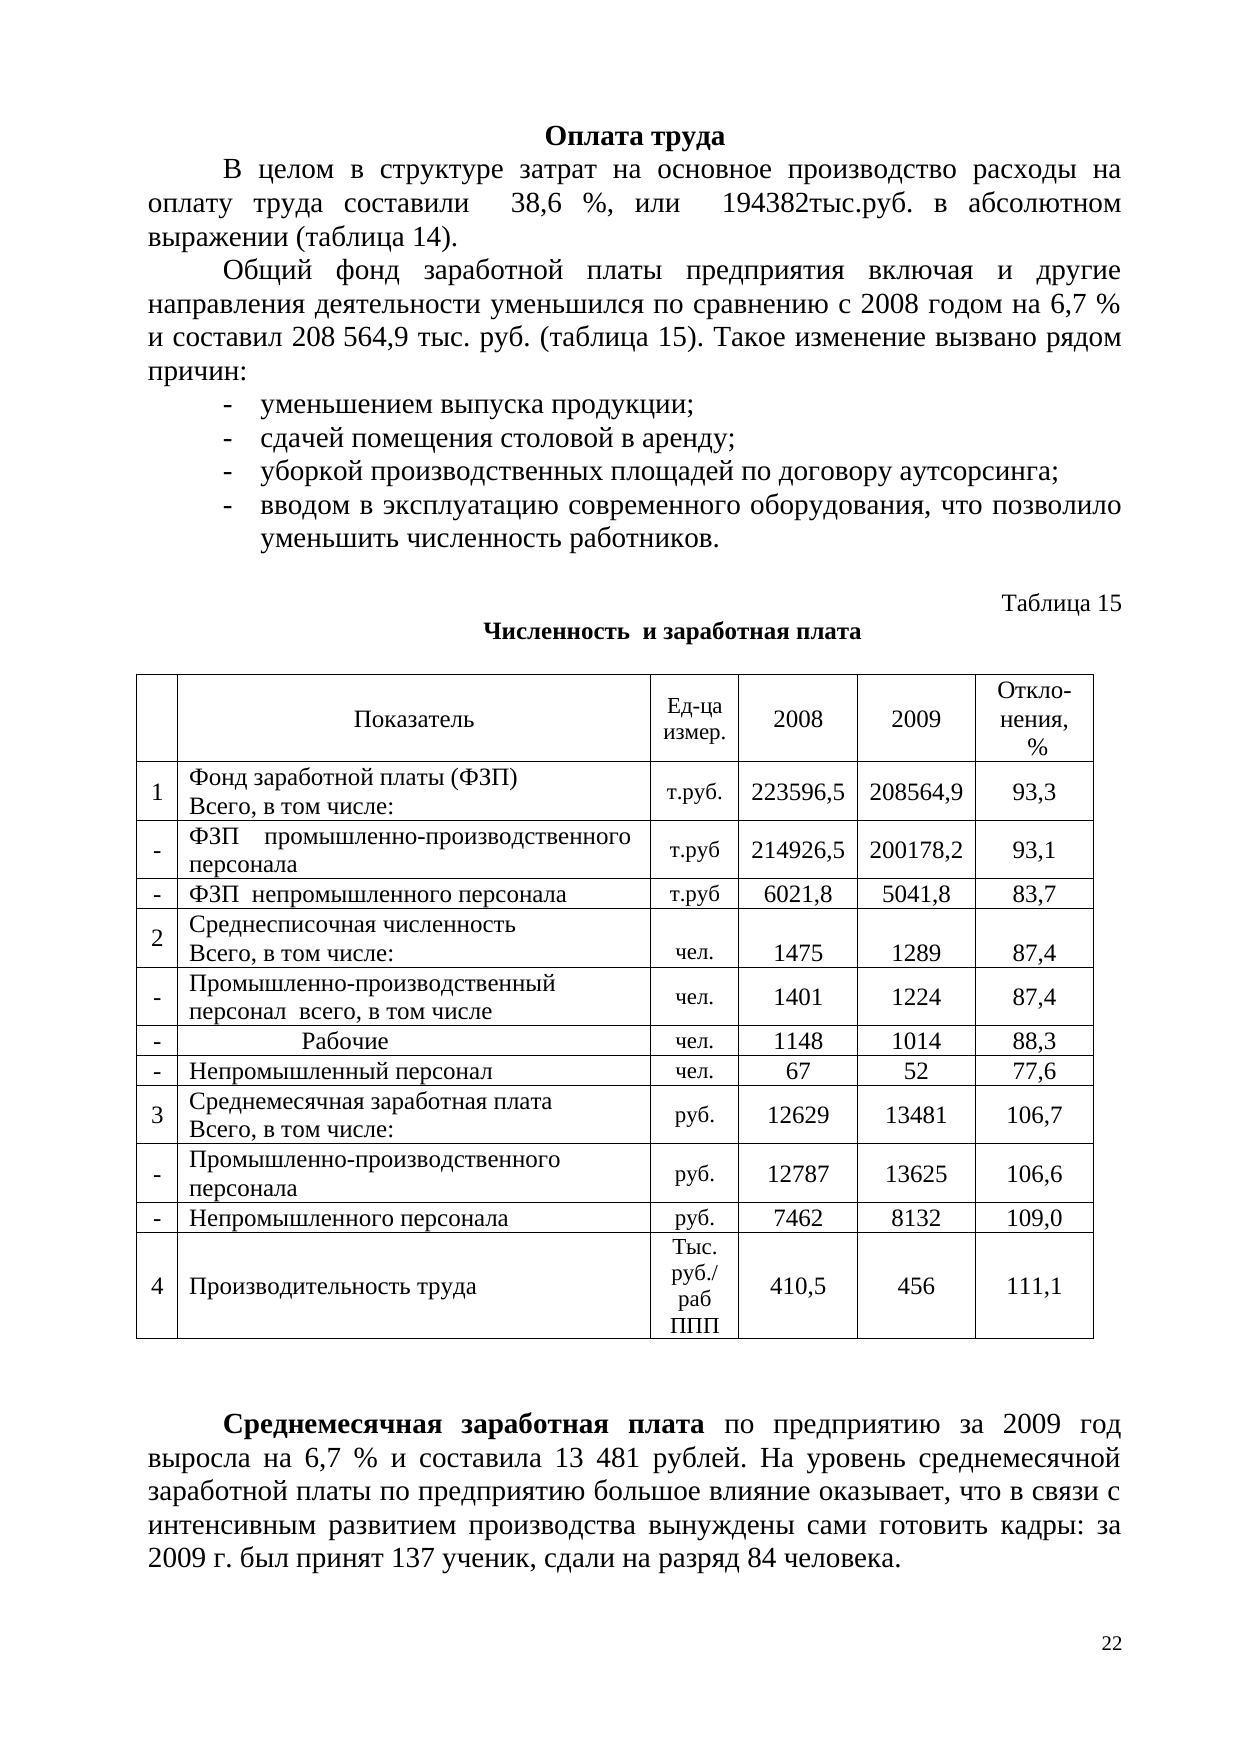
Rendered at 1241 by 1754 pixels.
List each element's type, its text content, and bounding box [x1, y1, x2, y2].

table_cell - [137, 968, 177, 1025]
table_cell - [137, 879, 177, 908]
table_cell чел. [651, 968, 738, 1025]
table_cell 83,7 [976, 879, 1093, 908]
table_cell 4 [137, 1233, 177, 1338]
table_cell 456 [858, 1233, 975, 1338]
table_cell 12629 [739, 1086, 857, 1143]
table_cell Непромышленного персонала [178, 1203, 650, 1232]
table_cell руб. [651, 1144, 738, 1202]
table_cell 208564,9 [858, 762, 975, 820]
list уменьшением выпуска продукции; [223, 386, 1122, 420]
table_cell 13625 [858, 1144, 975, 1202]
table_cell 87,4 [976, 909, 1093, 967]
list сдачей помещения столовой в аренду; [223, 420, 1122, 453]
text Численность и заработная плата [223, 616, 1122, 645]
table_cell 2 [137, 909, 177, 967]
table_cell 223596,5 [739, 762, 857, 820]
list уборкой производственных площадей по договору аутсорсинга; [223, 453, 1122, 487]
table_header Показатель [178, 675, 650, 761]
table_cell руб. [651, 1203, 738, 1232]
table_cell 93,3 [976, 762, 1093, 820]
table_cell 13481 [858, 1086, 975, 1143]
table_cell чел. [651, 1026, 738, 1055]
table_cell т.руб [651, 821, 738, 878]
table_cell руб. [651, 1086, 738, 1143]
text Оплата труда [148, 118, 1122, 152]
table_cell 52 [858, 1056, 975, 1085]
table_cell 111,1 [976, 1233, 1093, 1338]
text В целом в структуре затрат на основное производство расходы на оплату труда составили 38,6 %, или 194382тыс.руб. в абсолютном выражении (таблица 14). [148, 152, 1122, 252]
text Общий фонд заработной платы предприятия включая и другие направления деятельности уменьшился по сравнению с 2008 годом на 6,7 % и составил 208 564,9 тыс. руб. (таблица 15). Такое изменение вызвано рядом причин: [148, 252, 1122, 386]
table_cell - [137, 1144, 177, 1202]
table_cell чел. [651, 909, 738, 967]
table_cell - [137, 1056, 177, 1085]
table_cell 67 [739, 1056, 857, 1085]
table_cell 1289 [858, 909, 975, 967]
table_cell т.руб. [651, 762, 738, 820]
table_cell 87,4 [976, 968, 1093, 1025]
table_cell Промышленно-производственного персонала [178, 1144, 650, 1202]
table_header [137, 675, 177, 761]
table_cell 88,3 [976, 1026, 1093, 1055]
table_cell - [137, 821, 177, 878]
table_cell 7462 [739, 1203, 857, 1232]
table_cell 3 [137, 1086, 177, 1143]
table_cell 106,7 [976, 1086, 1093, 1143]
table_cell - [137, 1203, 177, 1232]
table_cell 109,0 [976, 1203, 1093, 1232]
table_header Откло-нения, % [976, 675, 1093, 761]
table_cell чел. [651, 1056, 738, 1085]
table_cell 8132 [858, 1203, 975, 1232]
table_header Ед-ца измер. [651, 675, 738, 761]
table_header 2009 [858, 675, 975, 761]
list вводом в эксплуатацию современного оборудования, что позволило уменьшить численность работников. [223, 487, 1122, 554]
table_cell 214926,5 [739, 821, 857, 878]
table_header 2008 [739, 675, 857, 761]
table_cell 6021,8 [739, 879, 857, 908]
table_cell 1148 [739, 1026, 857, 1055]
table_cell 200178,2 [858, 821, 975, 878]
table_cell 410,5 [739, 1233, 857, 1338]
table_cell Производительность труда [178, 1233, 650, 1338]
table_cell 12787 [739, 1144, 857, 1202]
table_cell 106,6 [976, 1144, 1093, 1202]
table_cell Среднесписочная численность Всего, в том числе: [178, 909, 650, 967]
table_cell 1475 [739, 909, 857, 967]
table_cell т.руб [651, 879, 738, 908]
table_cell ФЗП непромышленного персонала [178, 879, 650, 908]
table_cell Среднемесячная заработная плата Всего, в том числе: [178, 1086, 650, 1143]
table_cell 5041,8 [858, 879, 975, 908]
table_cell 93,1 [976, 821, 1093, 878]
table_cell 1401 [739, 968, 857, 1025]
table_cell - [137, 1026, 177, 1055]
table_cell Тыс. руб./ раб ППП [651, 1233, 738, 1338]
table_cell 1224 [858, 968, 975, 1025]
table_cell Непромышленный персонал [178, 1056, 650, 1085]
text Таблица 15 [148, 588, 1122, 616]
table_cell ФЗП промышленно-производственного персонала [178, 821, 650, 878]
text Среднемесячная заработная плата по предприятию за 2009 год выросла на 6,7 % и составила 13 481 рублей. На уровень среднемесячной заработной платы по предприятию большое влияние оказывает, что в связи с интенсивным развитием производства вынуждены сами готовить кадры: за 2009 г. был принят 137 ученик, сдали на разряд 84 человека. [148, 1406, 1122, 1574]
table_cell Промышленно-производственный персонал всего, в том числе [178, 968, 650, 1025]
table_cell 1 [137, 762, 177, 820]
table_cell 77,6 [976, 1056, 1093, 1085]
table_cell Фонд заработной платы (ФЗП) Всего, в том числе: [178, 762, 650, 820]
table_cell Рабочие [178, 1026, 650, 1055]
table_cell 1014 [858, 1026, 975, 1055]
